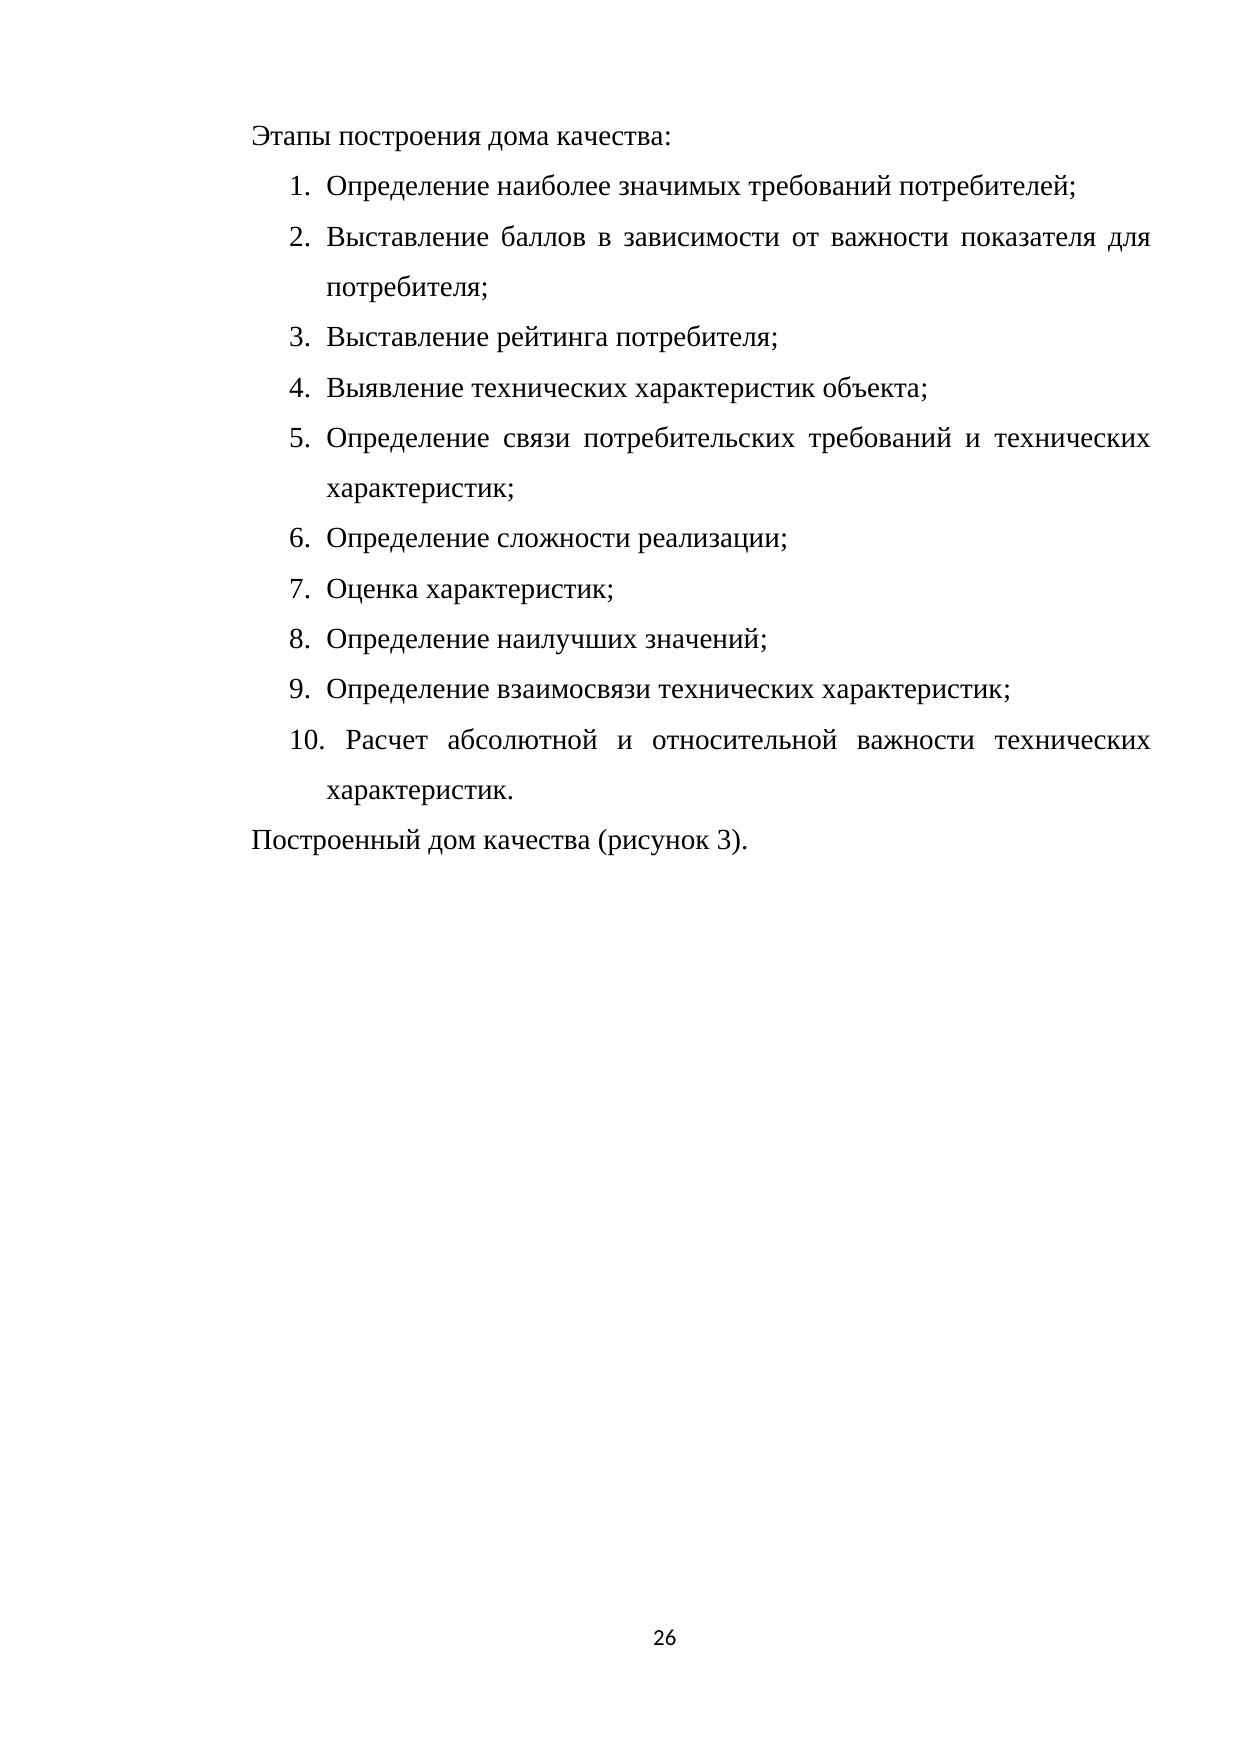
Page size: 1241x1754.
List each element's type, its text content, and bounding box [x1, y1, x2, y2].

list Определение взаимосвязи технических характеристик; [289, 672, 1152, 705]
list Выставление рейтинга потребителя; [289, 319, 1152, 353]
text Этапы построения дома качества: [177, 118, 1152, 152]
text Построенный дом качества (рисунок 3). [177, 822, 1152, 856]
list Выставление баллов в зависимости от важности показателя для потребителя; [289, 219, 1152, 303]
list Выявление технических характеристик объекта; [289, 370, 1152, 403]
list Определение сложности реализации; [289, 521, 1152, 554]
list Расчет абсолютной и относительной важности технических характеристик. [289, 722, 1152, 806]
list Определение наиболее значимых требований потребителей; [289, 168, 1152, 202]
list Определение связи потребительских требований и технических характеристик; [289, 420, 1152, 504]
list Определение наилучших значений; [289, 621, 1152, 655]
list Оценка характеристик; [289, 571, 1152, 604]
